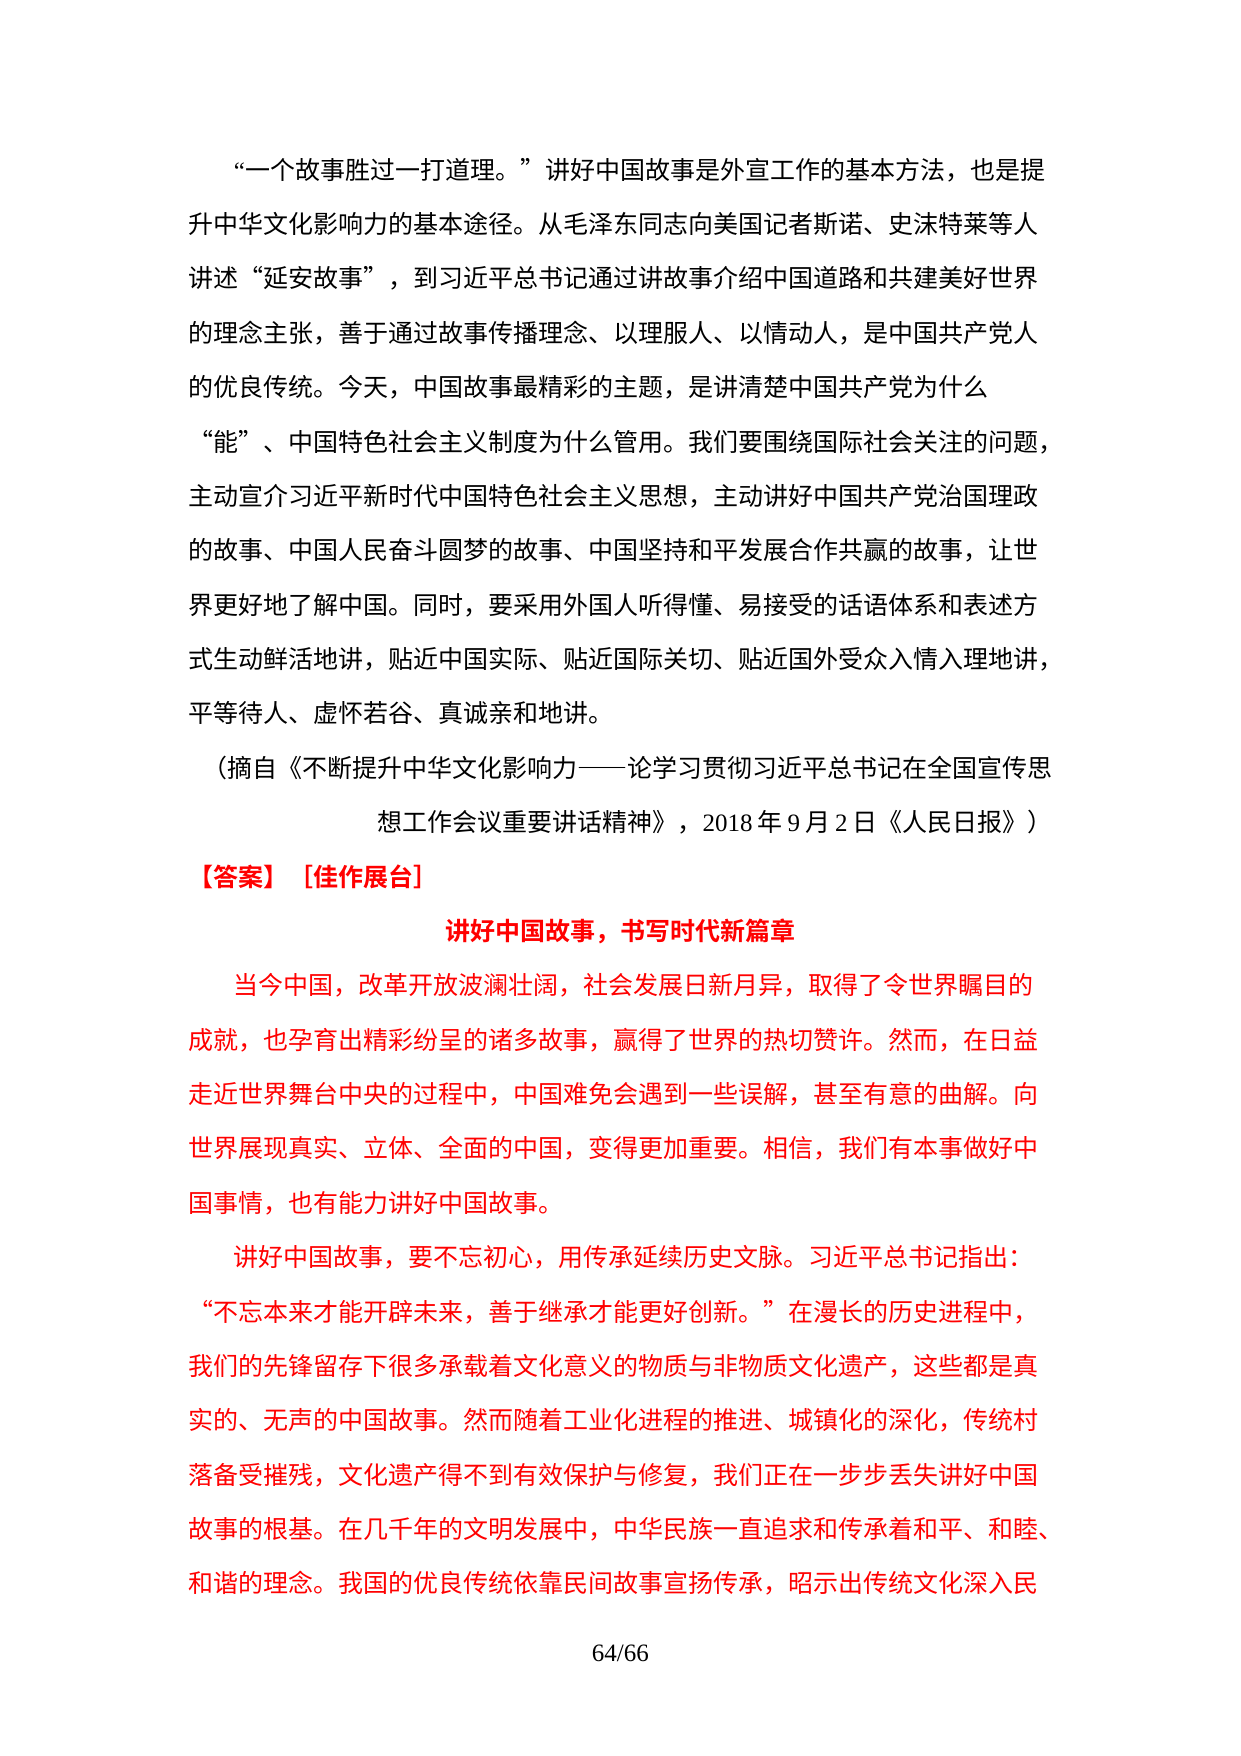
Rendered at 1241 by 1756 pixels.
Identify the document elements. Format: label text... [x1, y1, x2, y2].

text 当今中国，改革开放波澜壮阔，社会发展日新月异，取得了令世界瞩目的成就，也孕育出精彩纷呈的诸多故事，赢得了世界的热切赞许。然而，在日益走近世界舞台中央的过程中，中国难免会遇到一些误解，甚至有意的曲解。向世界展现真实、立体、全面的中国，变得更加重要。相信，我们有本事做好中国事情，也有能力讲好中国故事。 [188, 966, 1052, 1219]
text 【答案】［佳作展台］ [188, 857, 1052, 893]
text “一个故事胜过一打道理。”讲好中国故事是外宣工作的基本方法，也是提升中华文化影响力的基本途径。从毛泽东同志向美国记者斯诺、史沫特莱等人讲述“延安故事”，到习近平总书记通过讲故事介绍中国道路和共建美好世界的理念主张，善于通过故事传播理念、以理服人、以情动人，是中国共产党人的优良传统。今天，中国故事最精彩的主题，是讲清楚中国共产党为什么“能”、中国特色社会主义制度为什么管用。我们要围绕国际社会关注的问题，主动宣介习近平新时代中国特色社会主义思想，主动讲好中国共产党治国理政的故事、中国人民奋斗圆梦的故事、中国坚持和平发展合作共赢的故事，让世界更好地了解中国。同时，要采用外国人听得懂、易接受的话语体系和表述方式生动鲜活地讲，贴近中国实际、贴近国际关切、贴近国外受众入情入理地讲，平等待人、虚怀若谷、真诚亲和地讲。 [188, 150, 1052, 730]
text （摘自《不断提升中华文化影响力——论学习贯彻习近平总书记在全国宣传思想工作会议重要讲话精神》，2018年9月2日《人民日报》） [188, 748, 1052, 839]
text 讲好中国故事，书写时代新篇章 [188, 911, 1052, 948]
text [188, 1238, 1052, 1600]
